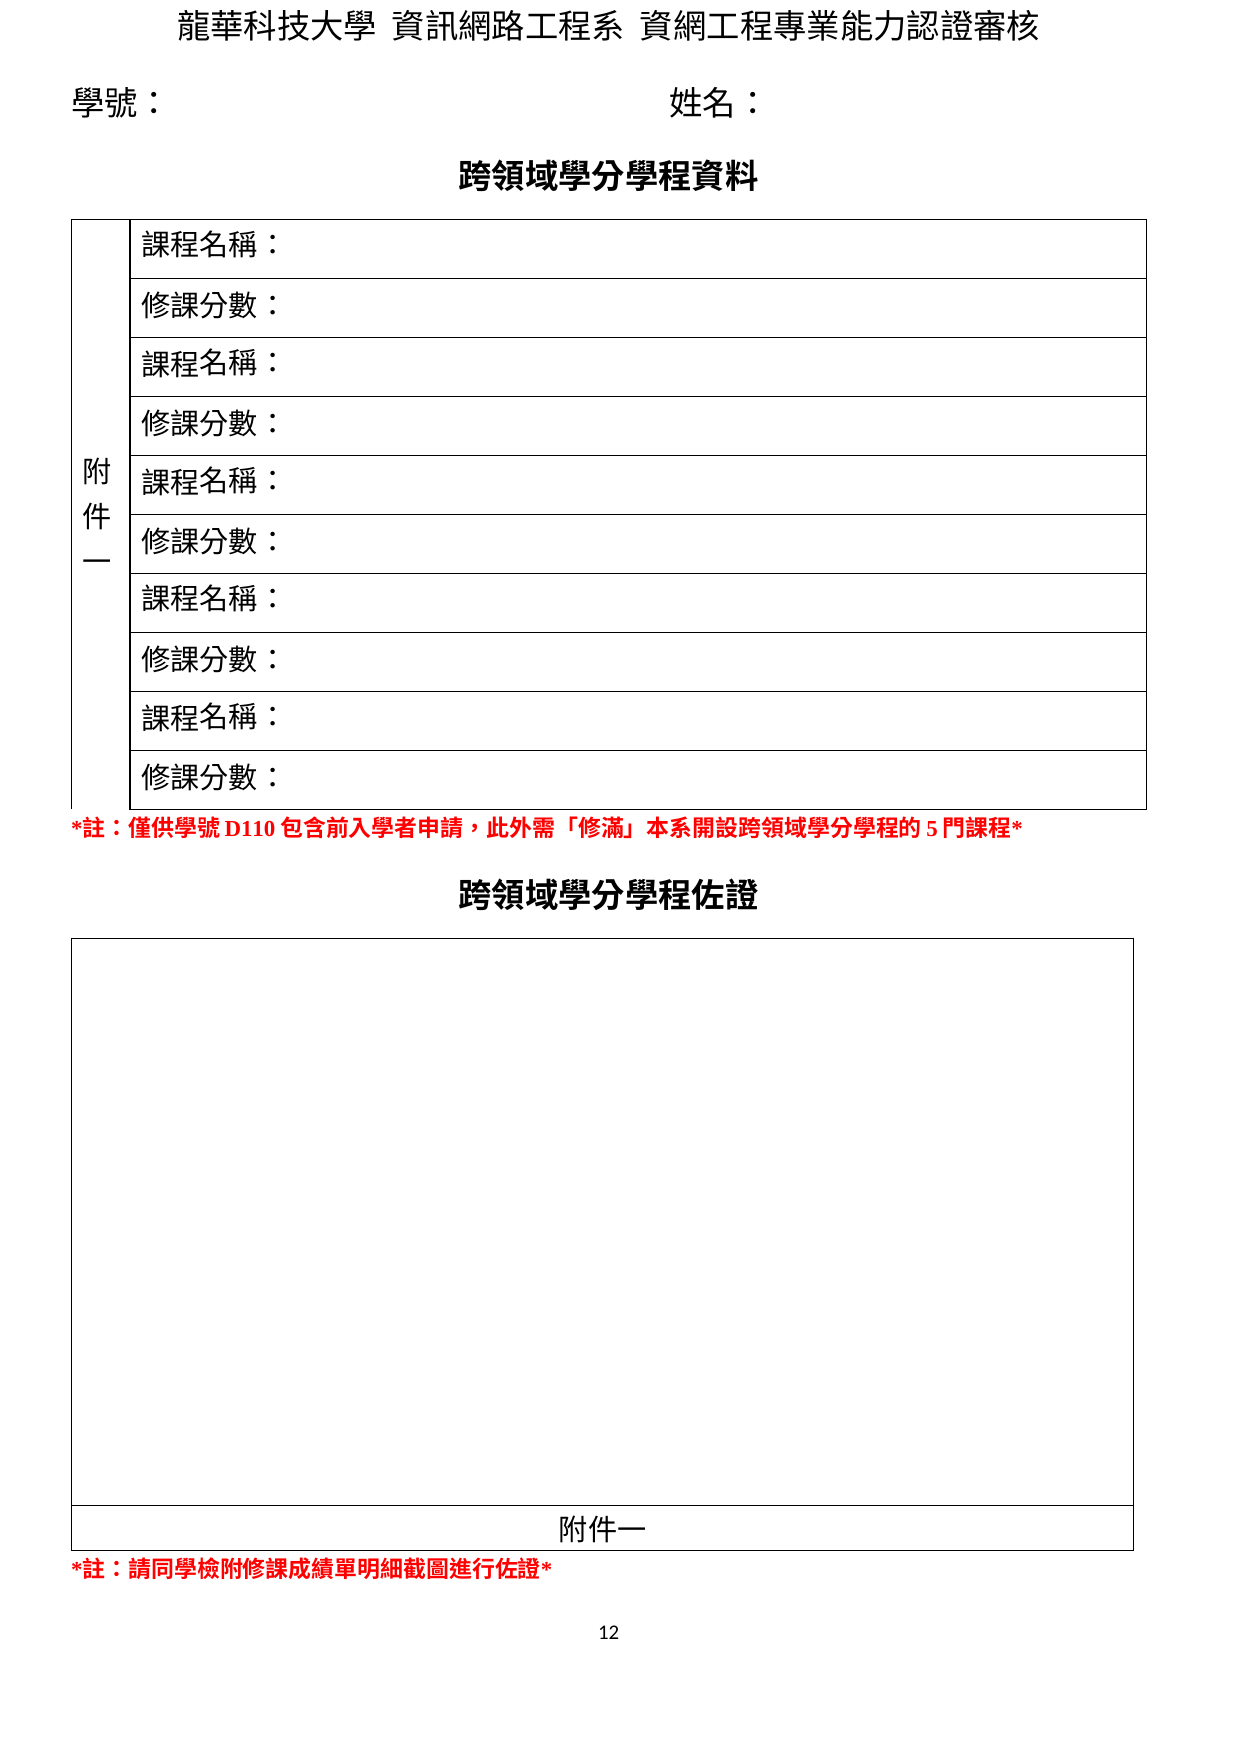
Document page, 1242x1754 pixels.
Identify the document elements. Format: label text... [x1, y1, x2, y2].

table_cell 修課分數： [131, 279, 1146, 337]
table_cell 課程名稱： [131, 574, 1146, 632]
text 跨領域學分學程資料 [71, 150, 1146, 198]
table_cell 課程名稱： [131, 456, 1146, 514]
table_header [72, 939, 1133, 1505]
table_header 附件一 [72, 220, 129, 808]
table_cell 修課分數： [131, 397, 1146, 455]
table_cell 修課分數： [131, 751, 1146, 808]
text *註：僅供學號D110包含前入學者申請，此外需「修滿」本系開設跨領域學分學程的5門課程* [71, 809, 1146, 843]
table_cell 課程名稱： [131, 692, 1146, 749]
table_cell 修課分數： [131, 633, 1146, 691]
text 跨領域學分學程佐證 [71, 868, 1146, 917]
text *註：請同學檢附修課成績單明細截圖進行佐證* [71, 1551, 1146, 1584]
table_cell 課程名稱： [131, 338, 1146, 396]
table_header 課程名稱： [131, 220, 1146, 278]
table_cell 修課分數： [131, 515, 1146, 573]
table_cell 附件一 [72, 1506, 1133, 1549]
